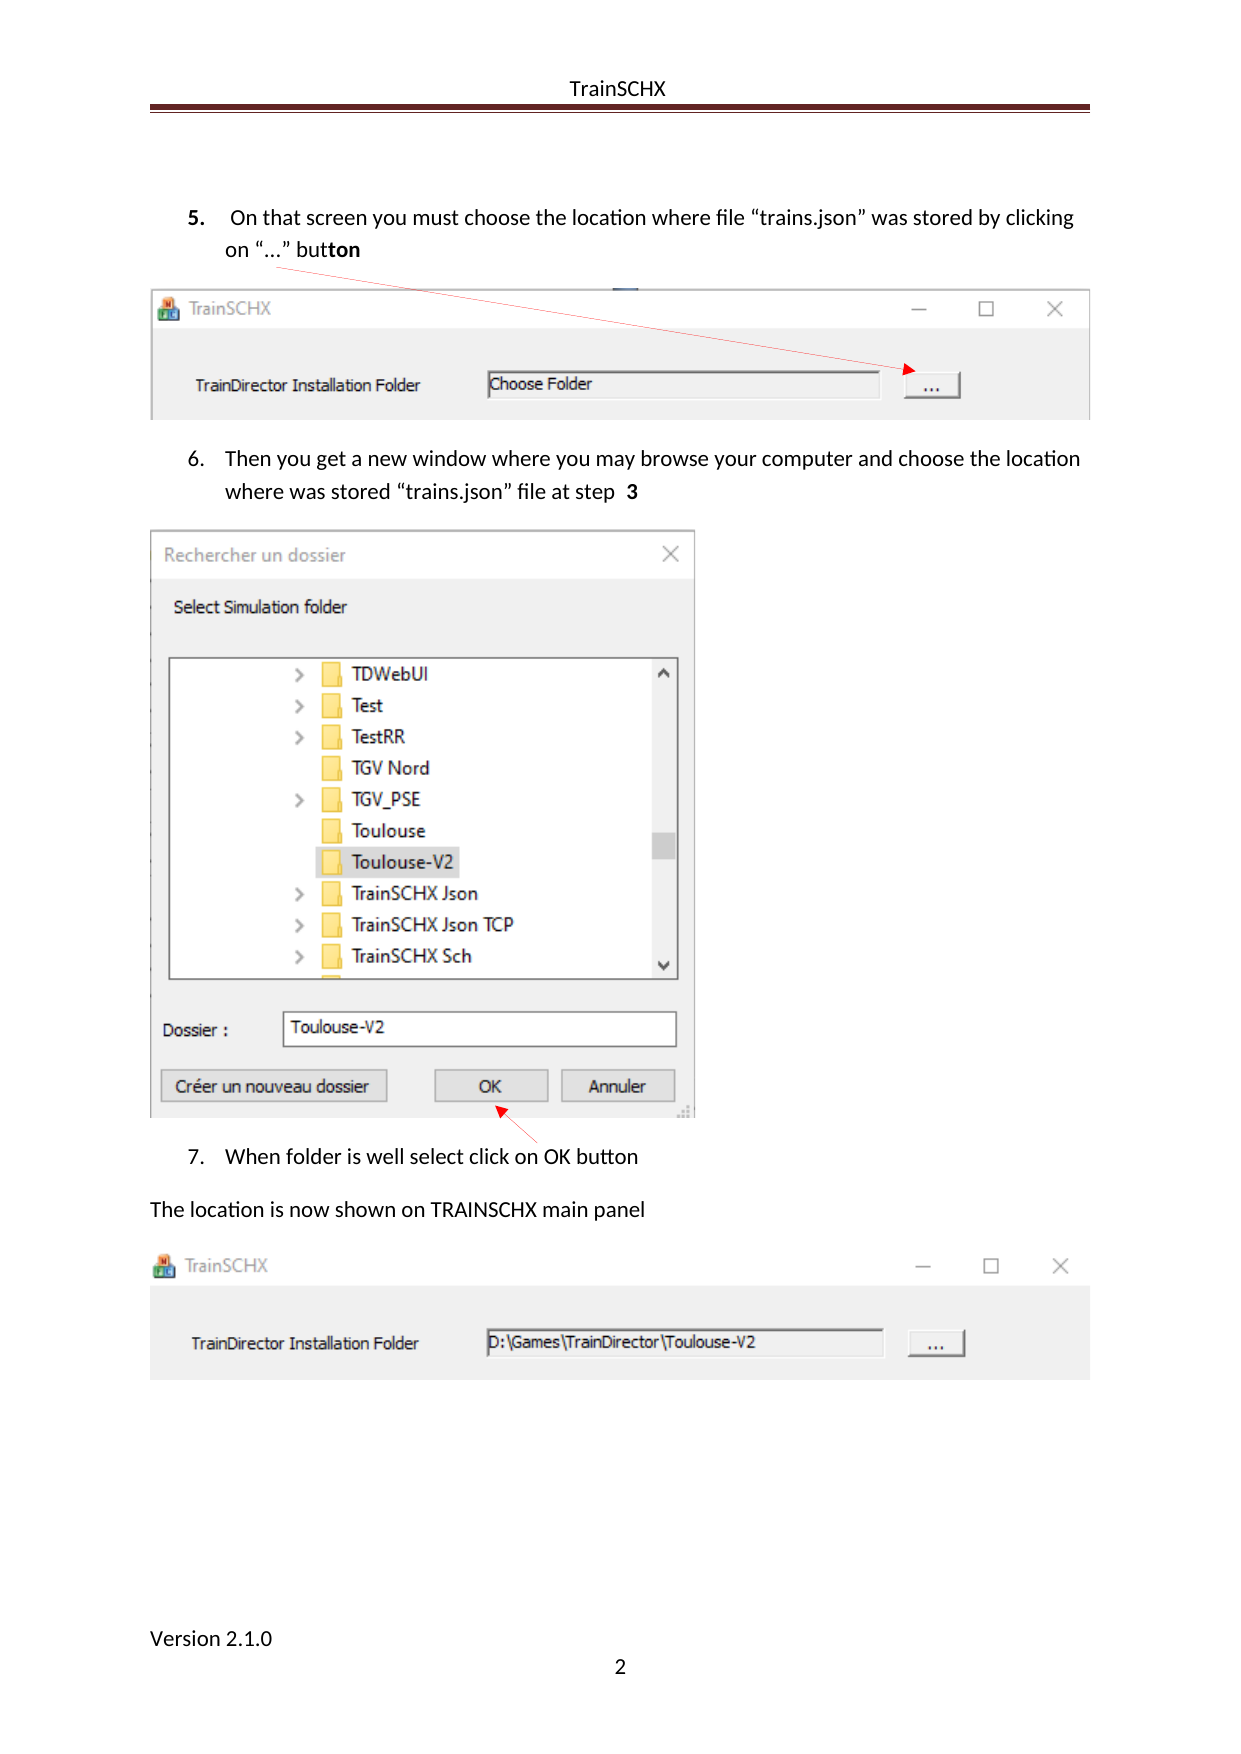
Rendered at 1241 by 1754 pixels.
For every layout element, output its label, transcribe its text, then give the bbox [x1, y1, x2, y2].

picture [150, 288, 1091, 420]
list When folder is well select click on OK button [187, 1142, 1090, 1170]
text The location is now shown on TRAINSCHX main panel [150, 1195, 1090, 1223]
picture [150, 1248, 1091, 1380]
list Then you get a new window where you may browse your computer and choose the location where was stored “trains.json” file at step 3 [187, 444, 1090, 505]
picture [150, 529, 696, 1118]
list On that screen you must choose the location where file “trains.json” was stored by clicking on “...” button [187, 203, 1090, 263]
